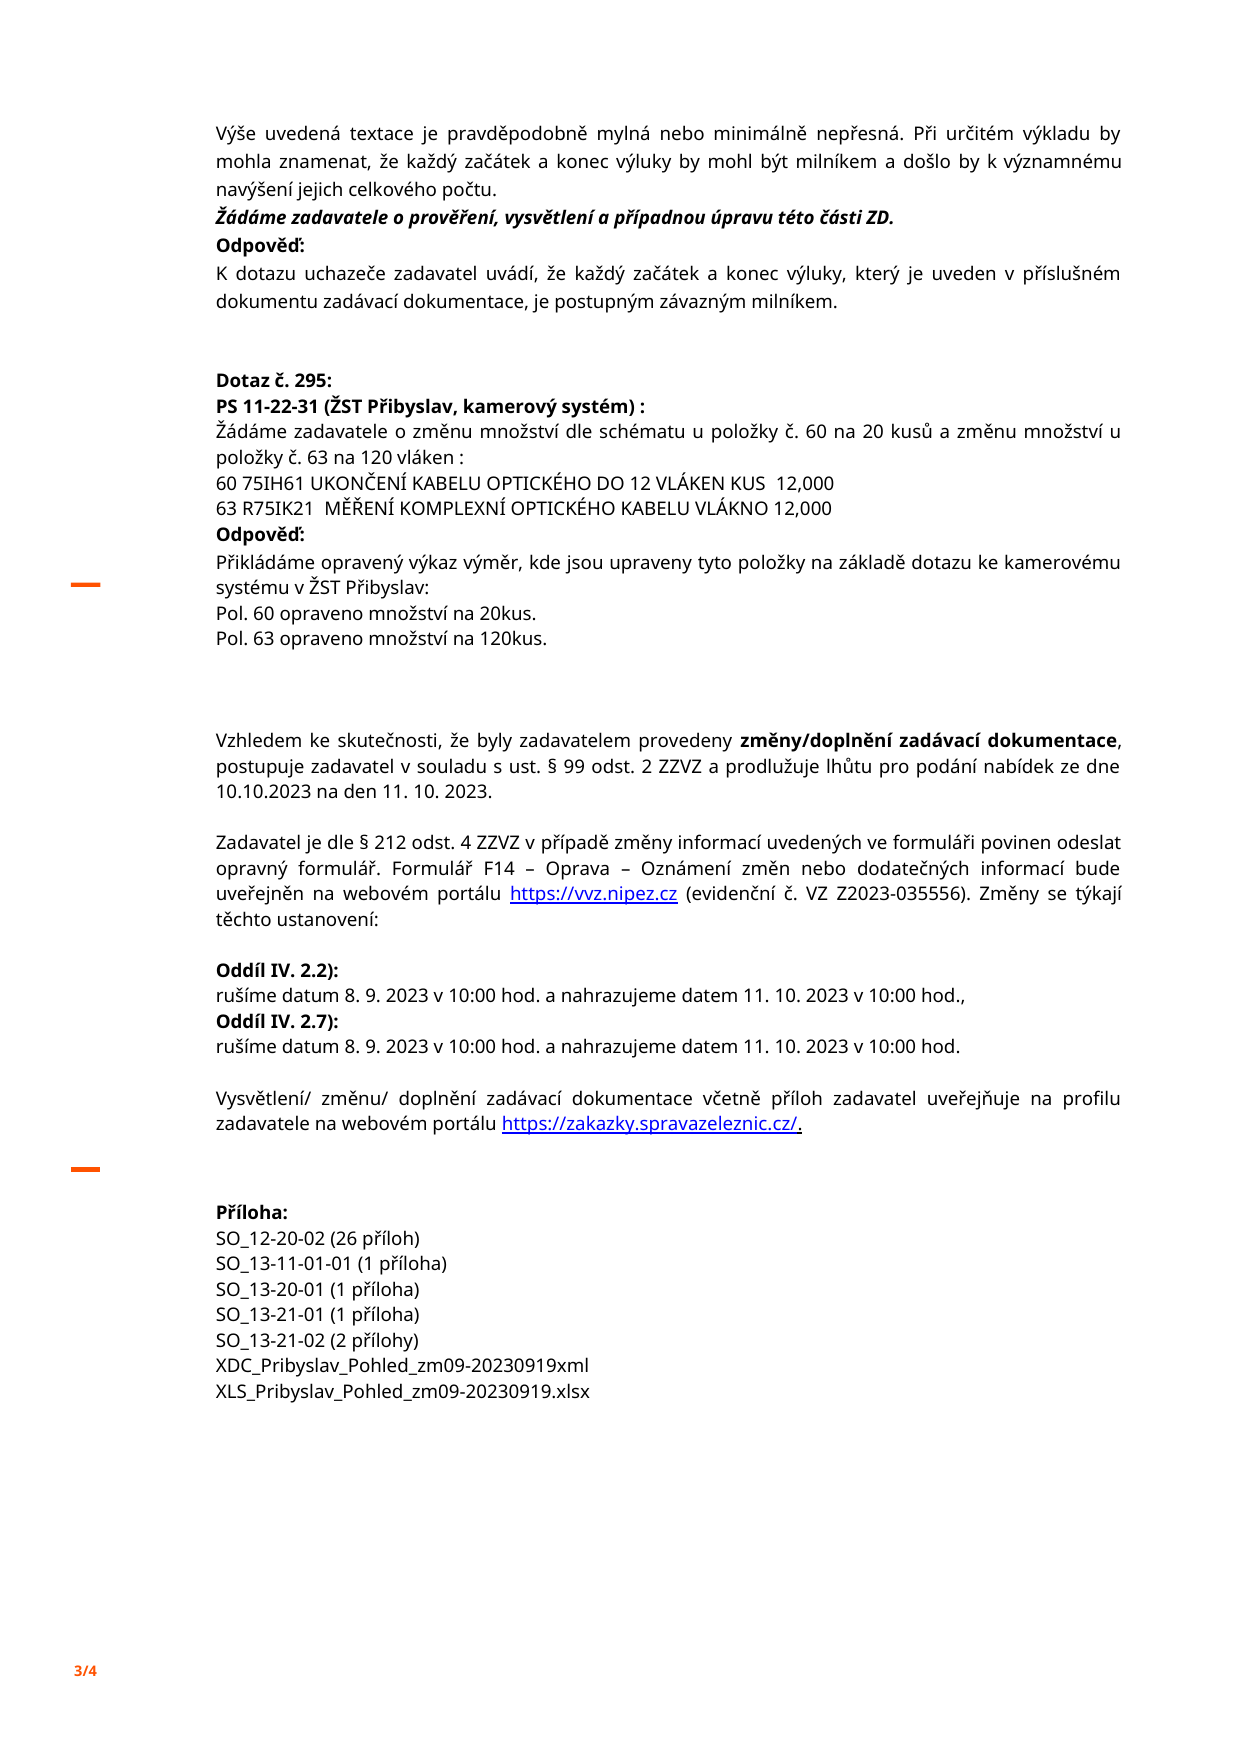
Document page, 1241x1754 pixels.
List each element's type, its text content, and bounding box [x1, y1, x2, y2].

text Oddíl IV. 2.7): [216, 1008, 1122, 1034]
text PS 11-22-31 (ŽST Přibyslav, kamerový systém) : [216, 393, 1122, 419]
text SO_13-11-01-01 (1 příloha) [216, 1251, 1122, 1276]
text Příloha: [216, 1199, 1122, 1225]
text Vysvětlení/ změnu/ doplnění zadávací dokumentace včetně příloh zadavatel uveřejňuje na profilu zadavatele na webovém portálu https://zakazky.spravazeleznic.cz/. [216, 1085, 1122, 1136]
text XLS_Pribyslav_Pohled_zm09-20230919.xlsx [216, 1378, 1122, 1404]
text SO_13-21-02 (2 přílohy) [216, 1327, 1122, 1353]
text Přikládáme opravený výkaz výměr, kde jsou upraveny tyto položky na základě dotazu ke kamerovému systému v ŽST Přibyslav: [216, 549, 1122, 600]
text Vzhledem ke skutečnosti, že byly zadavatelem provedeny změny/doplnění zadávací dokumentace, postupuje zadavatel v souladu s ust. § 99 odst. 2 ZZVZ a prodlužuje lhůtu pro podání nabídek ze dne 10.10.2023 na den 11. 10. 2023. [216, 728, 1122, 804]
text Pol. 60 opraveno množství na 20kus. [216, 600, 1122, 626]
text SO_13-20-01 (1 příloha) [216, 1276, 1122, 1302]
text 60 75IH61 UKONČENÍ KABELU OPTICKÉHO DO 12 VLÁKEN KUS 12,000 [216, 470, 1122, 495]
text 63 R75IK21 MĚŘENÍ KOMPLEXNÍ OPTICKÉHO KABELU VLÁKNO 12,000 [216, 495, 1122, 521]
text Odpověď: [216, 521, 1122, 546]
text Odpověď: [216, 233, 1122, 258]
text Výše uvedená textace je pravděpodobně mylná nebo minimálně nepřesná. Při určitém výkladu by mohla znamenat, že každý začátek a konec výluky by mohl být milníkem a došlo by k významnému navýšení jejich celkového počtu. [216, 121, 1122, 202]
text Dotaz č. 295: [216, 368, 1122, 393]
text SO_12-20-02 (26 příloh) [216, 1225, 1122, 1251]
text K dotazu uchazeče zadavatel uvádí, že každý začátek a konec výluky, který je uveden v příslušném dokumentu zadávací dokumentace, je postupným závazným milníkem. [216, 261, 1122, 314]
text Zadavatel je dle § 212 odst. 4 ZZVZ v případě změny informací uvedených ve formuláři povinen odeslat opravný formulář. Formulář F14 – Oprava – Oznámení změn nebo dodatečných informací bude uveřejněn na webovém portálu (evidenční č. VZ Z2023-035556). Změny se týkají těchto ustanovení: [216, 830, 1122, 932]
text SO_13-21-01 (1 příloha) [216, 1302, 1122, 1327]
text rušíme datum 8. 9. 2023 v 10:00 hod. a nahrazujeme datem 11. 10. 2023 v 10:00 hod. [216, 1034, 1122, 1059]
text XDC_Pribyslav_Pohled_zm09-20230919xml [216, 1353, 1122, 1378]
text Žádáme zadavatele o prověření, vysvětlení a případnou úpravu této části ZD. [216, 205, 1122, 230]
text Pol. 63 opraveno množství na 120kus. [216, 626, 1122, 651]
text Oddíl IV. 2.2): [216, 957, 1122, 983]
text rušíme datum 8. 9. 2023 v 10:00 hod. a nahrazujeme datem 11. 10. 2023 v 10:00 hod., [216, 983, 1122, 1008]
text Žádáme zadavatele o změnu množství dle schématu u položky č. 60 na 20 kusů a změnu množství u položky č. 63 na 120 vláken : [216, 419, 1122, 470]
